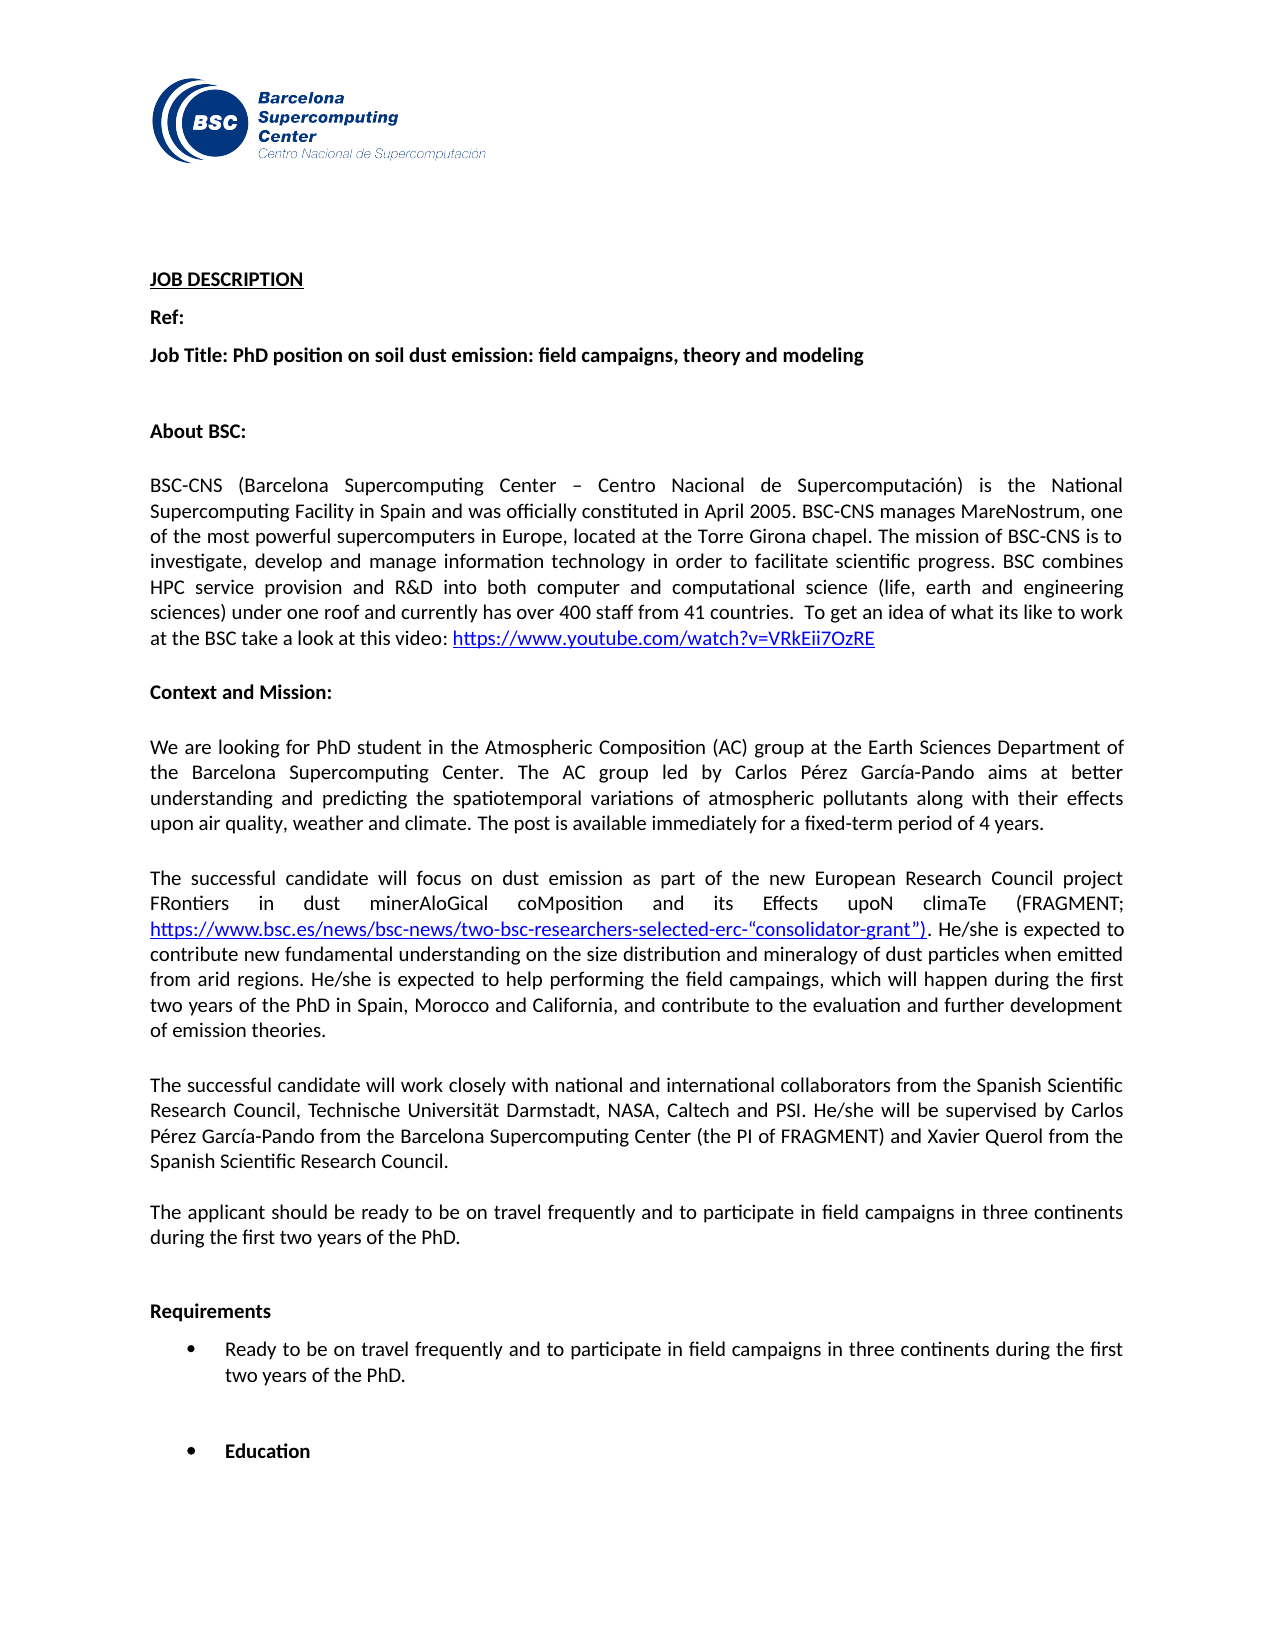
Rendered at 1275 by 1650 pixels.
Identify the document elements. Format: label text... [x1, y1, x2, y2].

text BSC-CNS (Barcelona Supercomputing Center – Centro Nacional de Supercomputación) is the National Supercomputing Facility in Spain and was officially constituted in April 2005. BSC-CNS manages MareNostrum, one of the most powerful supercomputers in Europe, located at the Torre Girona chapel. The mission of BSC-CNS is to investigate, develop and manage information technology in order to facilitate scientific progress. BSC combines HPC service provision and R&D into both computer and computational science (life, earth and engineering sciences) under one roof and currently has over 400 staff from 41 countries. To get an idea of what its like to work at the BSC take a look at this video: https://www.youtube.com/watch?v=VRkEii7OzRE [150, 472, 1125, 650]
text Requirements [150, 1299, 1125, 1324]
text Job Title: PhD position on soil dust emission: field campaigns, theory and modeling [150, 342, 1125, 367]
text About BSC: [150, 418, 1125, 443]
text Ref: [150, 304, 1125, 329]
text Context and Mission: [150, 679, 1125, 705]
text The successful candidate will work closely with national and international collaborators from the Spanish Scientific Research Council, Technische Universität Darmstadt, NASA, Caltech and PSI. He/she will be supervised by Carlos Pérez García-Pando from the Barcelona Supercomputing Center (the PI of FRAGMENT) and Xavier Querol from the Spanish Scientific Research Council. [150, 1072, 1125, 1174]
list Ready to be on travel frequently and to participate in field campaigns in three continents during the first two years of the PhD. [187, 1337, 1125, 1387]
text We are looking for PhD student in the Atmospheric Composition (AC) group at the Earth Sciences Department of the Barcelona Supercomputing Center. The AC group led by Carlos Pérez García-Pando aims at better understanding and predicting the spatiotemporal variations of atmospheric pollutants along with their effects upon air quality, weather and climate. The post is available immediately for a fixed-term period of 4 years. [150, 734, 1125, 836]
text The applicant should be ready to be on travel frequently and to participate in field campaigns in three continents during the first two years of the PhD. [150, 1199, 1125, 1250]
text JOB DESCRIPTION [150, 266, 1125, 292]
list Education [187, 1438, 1125, 1463]
text The successful candidate will focus on dust emission as part of the new European Research Council project FRontiers in dust minerAloGical coMposition and its Effects upoN climaTe (FRAGMENT; https://www.bsc.es/news/bsc-news/two-bsc-researchers-selected-erc-“consolidator-grant”). He/she is expected to contribute new fundamental understanding on the size distribution and mineralogy of dust particles when emitted from arid regions. He/she is expected to help performing the field campaings, which will happen during the first two years of the PhD in Spain, Morocco and California, and contribute to the evaluation and further development of emission theories. [150, 865, 1125, 1043]
picture [150, 75, 488, 166]
